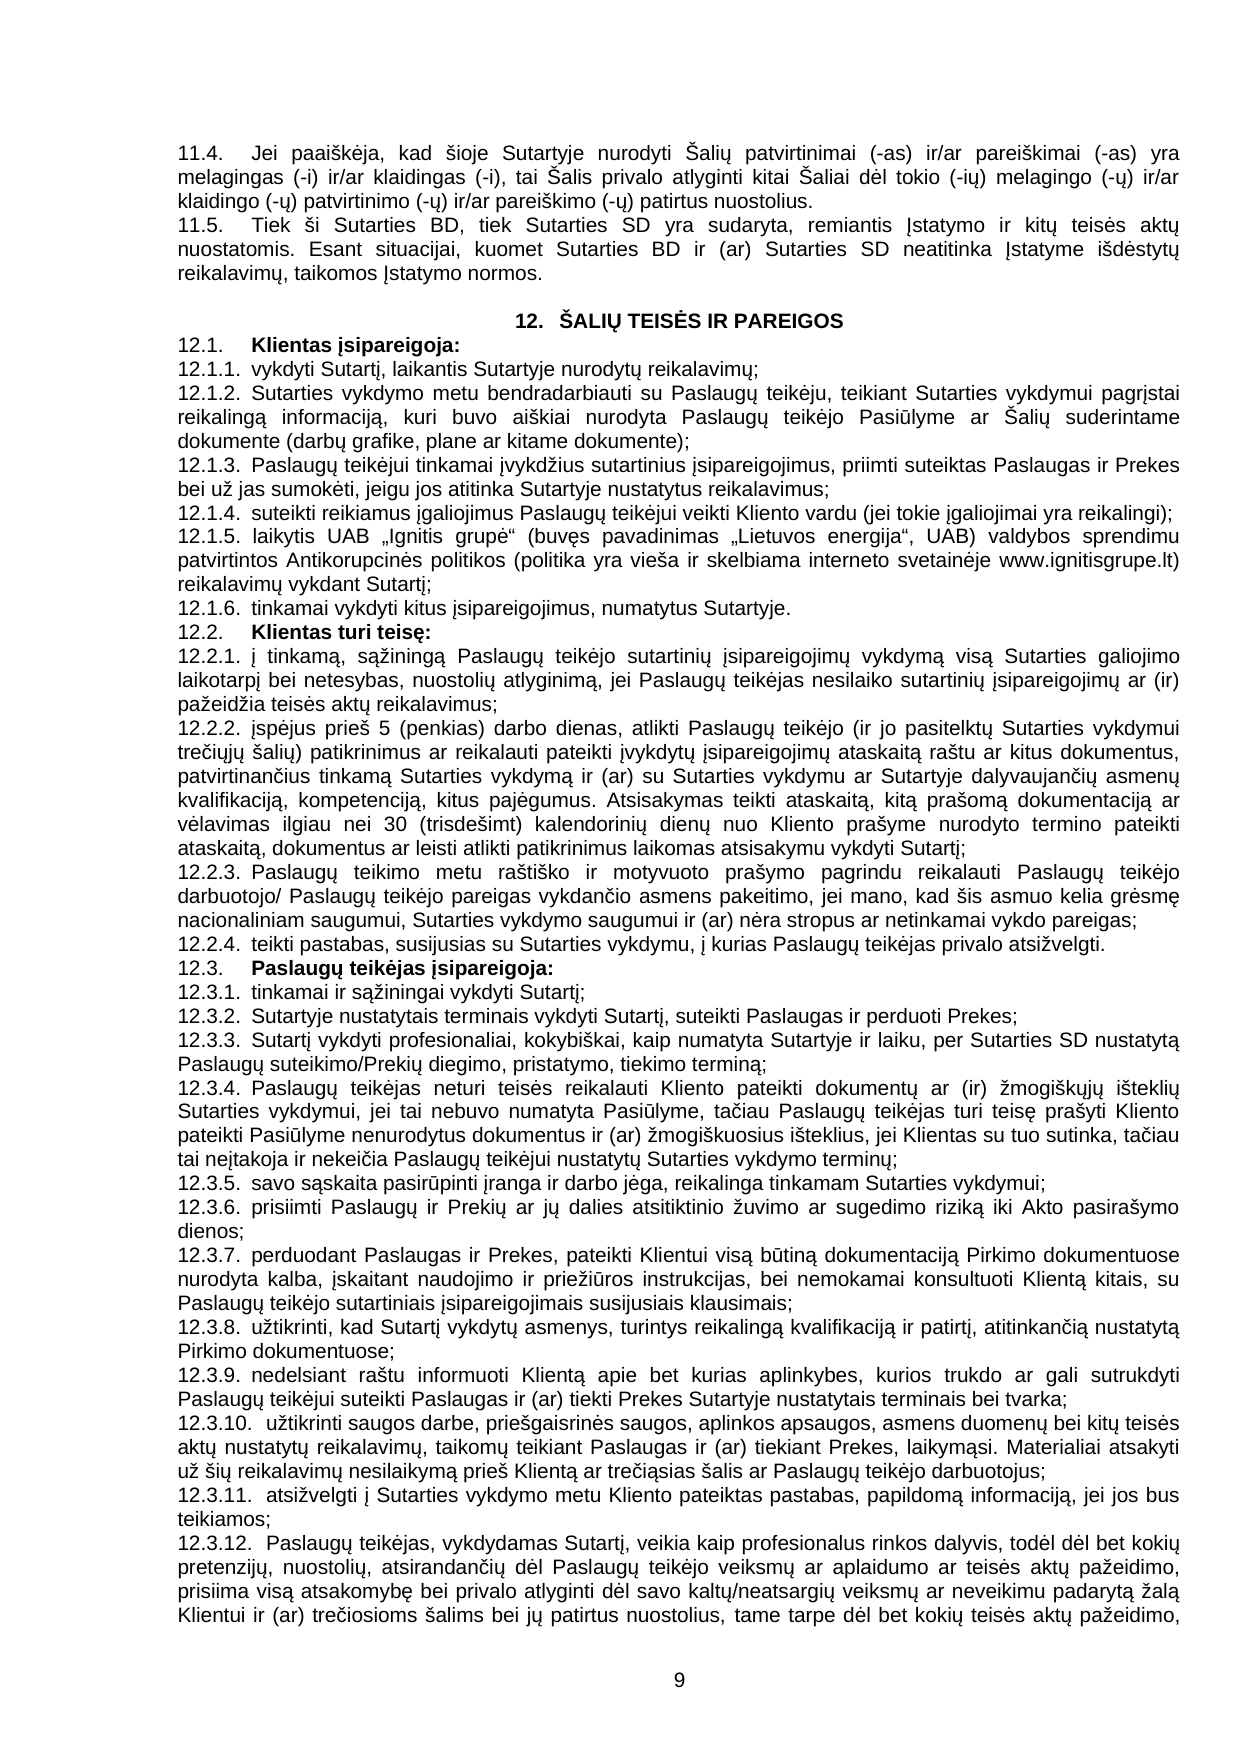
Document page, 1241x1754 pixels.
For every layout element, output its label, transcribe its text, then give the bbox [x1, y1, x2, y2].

list tinkamai vykdyti kitus įsipareigojimus, numatytus Sutartyje. [177, 596, 1181, 620]
list Jei paaiškėja, kad šioje Sutartyje nurodyti Šalių patvirtinimai (-as) ir/ar pareiškimai (-as) yra melagingas (-i) ir/ar klaidingas (-i), tai Šalis privalo atlyginti kitai Šaliai dėl tokio (-ių) melagingo (-ų) ir/ar klaidingo (-ų) patvirtinimo (-ų) ir/ar pareiškimo (-ų) patirtus nuostolius. [177, 141, 1181, 213]
list Paslaugų teikimo metu raštiško ir motyvuoto prašymo pagrindu reikalauti Paslaugų teikėjo darbuotojo/ Paslaugų teikėjo pareigas vykdančio asmens pakeitimo, jei mano, kad šis asmuo kelia grėsmę nacionaliniam saugumui, Sutarties vykdymo saugumui ir (ar) nėra stropus ar netinkamai vykdo pareigas; [177, 860, 1181, 932]
list į tinkamą, sąžiningą Paslaugų teikėjo sutartinių įsipareigojimų vykdymą visą Sutarties galiojimo laikotarpį bei netesybas, nuostolių atlyginimą, jei Paslaugų teikėjas nesilaiko sutartinių įsipareigojimų ar (ir) pažeidžia teisės aktų reikalavimus; [177, 644, 1181, 716]
list Tiek ši Sutarties BD, tiek Sutarties SD yra sudaryta, remiantis Įstatymo ir kitų teisės aktų nuostatomis. Esant situacijai, kuomet Sutarties BD ir (ar) Sutarties SD neatitinka Įstatyme išdėstytų reikalavimų, taikomos Įstatymo normos. [177, 213, 1181, 285]
list Sutartyje nustatytais terminais vykdyti Sutartį, suteikti Paslaugas ir perduoti Prekes; [177, 1003, 1181, 1027]
list vykdyti Sutartį, laikantis Sutartyje nurodytų reikalavimų; [177, 357, 1181, 381]
list įspėjus prieš 5 (penkias) darbo dienas, atlikti Paslaugų teikėjo (ir jo pasitelktų Sutarties vykdymui trečiųjų šalių) patikrinimus ar reikalauti pateikti įvykdytų įsipareigojimų ataskaitą raštu ar kitus dokumentus, patvirtinančius tinkamą Sutarties vykdymą ir (ar) su Sutarties vykdymu ar Sutartyje dalyvaujančių asmenų kvalifikaciją, kompetenciją, kitus pajėgumus. Atsisakymas teikti ataskaitą, kitą prašomą dokumentaciją ar vėlavimas ilgiau nei 30 (trisdešimt) kalendorinių dienų nuo Kliento prašyme nurodyto termino pateikti ataskaitą, dokumentus ar leisti atlikti patikrinimus laikomas atsisakymu vykdyti Sutartį; [177, 716, 1181, 860]
list atsižvelgti į Sutarties vykdymo metu Kliento pateiktas pastabas, papildomą informaciją, jei jos bus teikiamos; [177, 1483, 1181, 1531]
list Sutartį vykdyti profesionaliai, kokybiškai, kaip numatyta Sutartyje ir laiku, per Sutarties SD nustatytą Paslaugų suteikimo/Prekių diegimo, pristatymo, tiekimo terminą; [177, 1027, 1181, 1075]
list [177, 1531, 1181, 1626]
list Paslaugų teikėjui tinkamai įvykdžius sutartinius įsipareigojimus, priimti suteiktas Paslaugas ir Prekes bei už jas sumokėti, jeigu jos atitinka Sutartyje nustatytus reikalavimus; [177, 452, 1181, 500]
list Paslaugų teikėjas įsipareigoja: [177, 956, 1181, 979]
list Klientas įsipareigoja: [177, 333, 1181, 357]
list laikytis UAB „Ignitis grupė“ (buvęs pavadinimas „Lietuvos energija“, UAB) valdybos sprendimu patvirtintos Antikorupcinės politikos (politika yra vieša ir skelbiama interneto svetainėje www.ignitisgrupe.lt) reikalavimų vykdant Sutartį; [177, 524, 1181, 596]
list nedelsiant raštu informuoti Klientą apie bet kurias aplinkybes, kurios trukdo ar gali sutrukdyti Paslaugų teikėjui suteikti Paslaugas ir (ar) tiekti Prekes Sutartyje nustatytais terminais bei tvarka; [177, 1363, 1181, 1411]
list savo sąskaita pasirūpinti įranga ir darbo jėga, reikalinga tinkamam Sutarties vykdymui; [177, 1171, 1181, 1195]
list užtikrinti saugos darbe, priešgaisrinės saugos, aplinkos apsaugos, asmens duomenų bei kitų teisės aktų nustatytų reikalavimų, taikomų teikiant Paslaugas ir (ar) tiekiant Prekes, laikymąsi. Materialiai atsakyti už šių reikalavimų nesilaikymą prieš Klientą ar trečiąsias šalis ar Paslaugų teikėjo darbuotojus; [177, 1411, 1181, 1483]
list Klientas turi teisę: [177, 620, 1181, 644]
list Sutarties vykdymo metu bendradarbiauti su Paslaugų teikėju, teikiant Sutarties vykdymui pagrįstai reikalingą informaciją, kuri buvo aiškiai nurodyta Paslaugų teikėjo Pasiūlyme ar Šalių suderintame dokumente (darbų grafike, plane ar kitame dokumente); [177, 381, 1181, 452]
list prisiimti Paslaugų ir Prekių ar jų dalies atsitiktinio žuvimo ar sugedimo riziką iki Akto pasirašymo dienos; [177, 1195, 1181, 1243]
list ŠALIŲ TEISĖS IR PAREIGOS [177, 309, 1181, 333]
list Paslaugų teikėjas neturi teisės reikalauti Kliento pateikti dokumentų ar (ir) žmogiškųjų išteklių Sutarties vykdymui, jei tai nebuvo numatyta Pasiūlyme, tačiau Paslaugų teikėjas turi teisę prašyti Kliento pateikti Pasiūlyme nenurodytus dokumentus ir (ar) žmogiškuosius išteklius, jei Klientas su tuo sutinka, tačiau tai neįtakoja ir nekeičia Paslaugų teikėjui nustatytų Sutarties vykdymo terminų; [177, 1075, 1181, 1171]
list tinkamai ir sąžiningai vykdyti Sutartį; [177, 979, 1181, 1003]
list teikti pastabas, susijusias su Sutarties vykdymu, į kurias Paslaugų teikėjas privalo atsižvelgti. [177, 932, 1181, 956]
list suteikti reikiamus įgaliojimus Paslaugų teikėjui veikti Kliento vardu (jei tokie įgaliojimai yra reikalingi); [177, 500, 1181, 524]
list perduodant Paslaugas ir Prekes, pateikti Klientui visą būtiną dokumentaciją Pirkimo dokumentuose nurodyta kalba, įskaitant naudojimo ir priežiūros instrukcijas, bei nemokamai konsultuoti Klientą kitais, su Paslaugų teikėjo sutartiniais įsipareigojimais susijusiais klausimais; [177, 1243, 1181, 1315]
list užtikrinti, kad Sutartį vykdytų asmenys, turintys reikalingą kvalifikaciją ir patirtį, atitinkančią nustatytą Pirkimo dokumentuose; [177, 1315, 1181, 1363]
